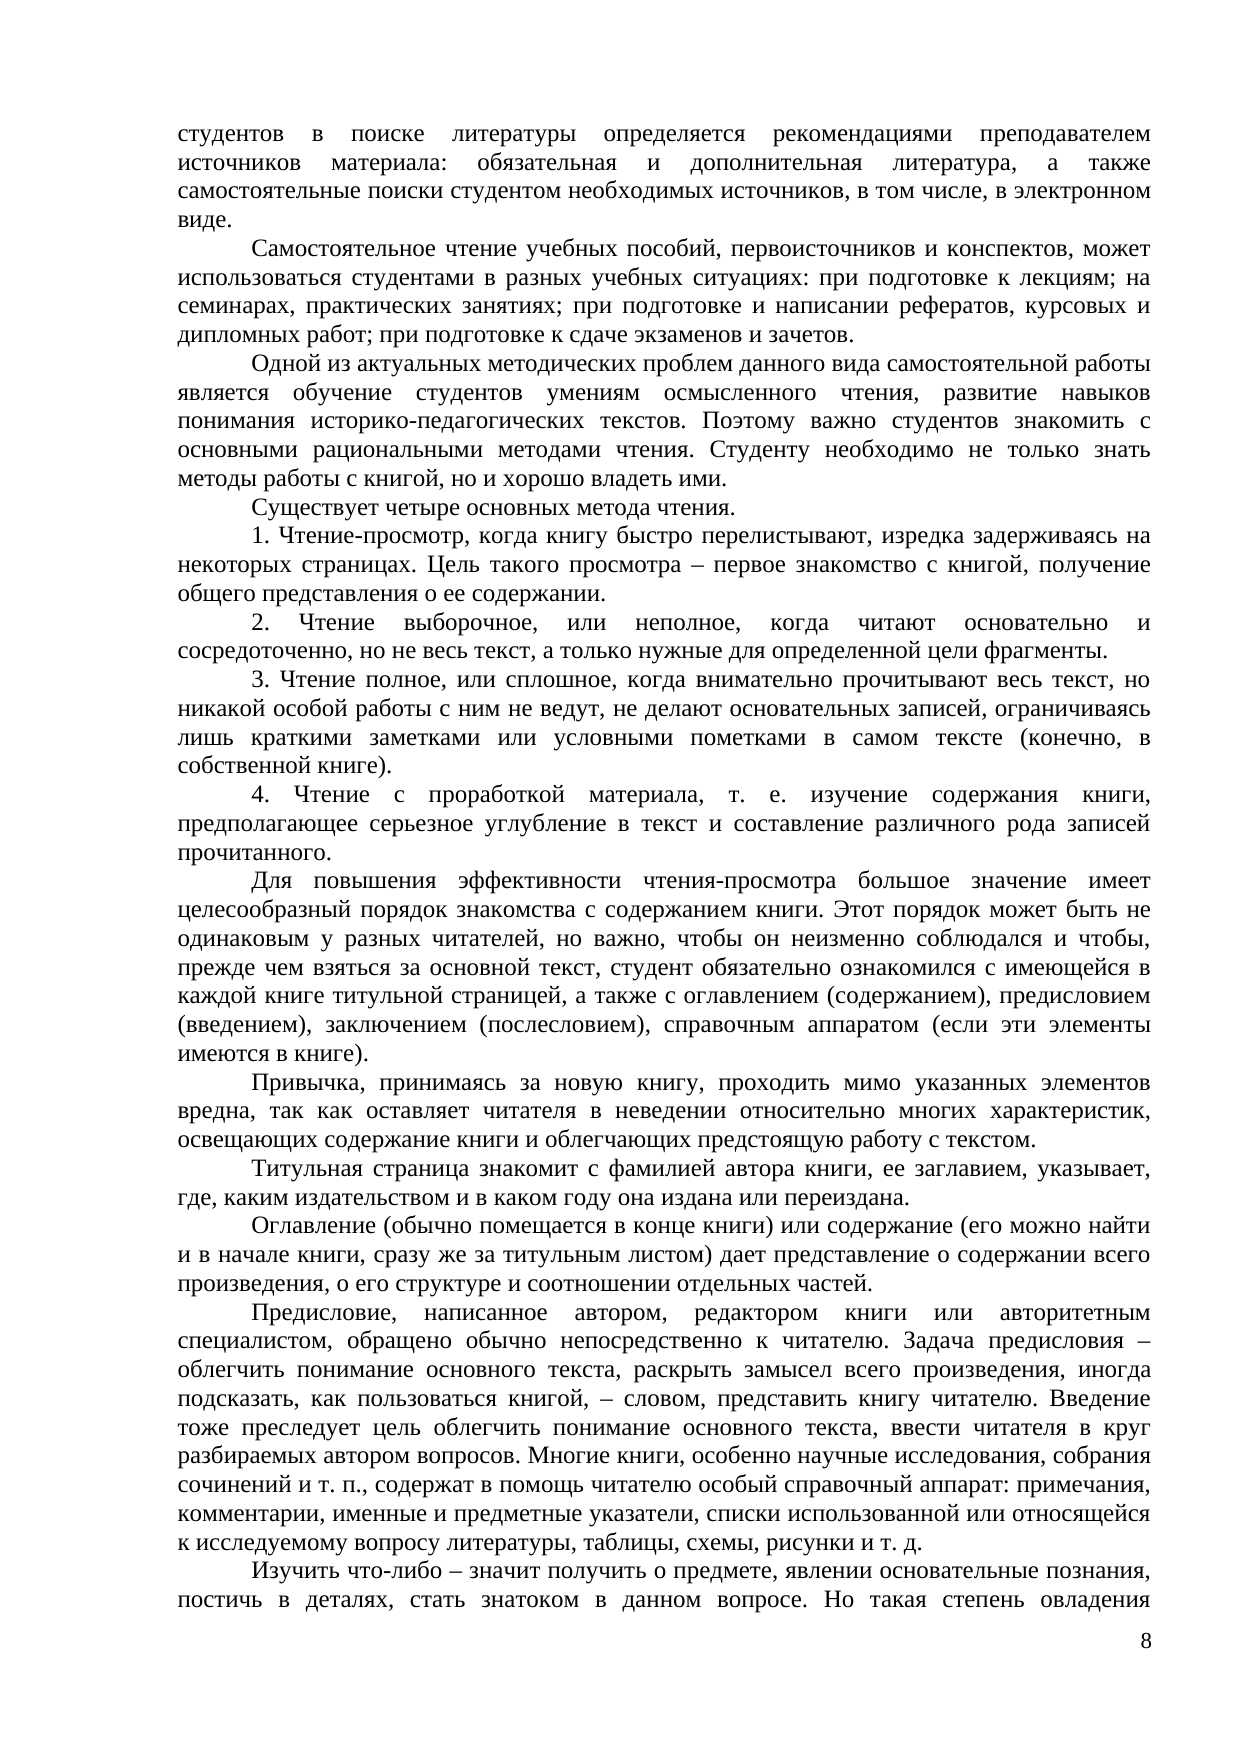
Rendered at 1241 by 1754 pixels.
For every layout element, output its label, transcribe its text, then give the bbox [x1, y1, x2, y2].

text Оглавление (обычно помещается в конце книги) или содержание (его можно найти и в начале книги, сразу же за титульным листом) дает представление о содержании всего произведения, о его структуре и соотношении отдельных частей. [177, 1211, 1152, 1297]
text Одной из актуальных методических проблем данного вида самостоятельной работы является обучение студентов умениям осмысленного чтения, развитие навыков понимания историко-педагогических текстов. Поэтому важно студентов знакомить с основными рациональными методами чтения. Студенту необходимо не только знать методы работы с книгой, но и хорошо владеть ими. [177, 348, 1152, 492]
text 3. Чтение полное, или сплошное, когда внимательно прочитывают весь текст, но никакой особой работы с ним не ведут, не делают основательных записей, ограничиваясь лишь краткими заметками или условными пометками в самом тексте (конечно, в собственной книге). [177, 664, 1152, 779]
text Привычка, принимаясь за новую книгу, проходить мимо указанных элементов вредна, так как оставляет читателя в неведении относительно многих характеристик, освещающих содержание книги и облегчающих предстоящую работу с текстом. [177, 1067, 1152, 1153]
text 1. Чтение-просмотр, когда книгу быстро перелистывают, изредка задерживаясь на некоторых страницах. Цель такого просмотра – первое знакомство с книгой, получение общего представления о ее содержании. [177, 521, 1152, 607]
text Для повышения эффективности чтения-просмотра большое значение имеет целесообразный порядок знакомства с содержанием книги. Этот порядок может быть не одинаковым у разных читателей, но важно, чтобы он неизменно соблюдался и чтобы, прежде чем взяться за основной текст, студент обязательно ознакомился с имеющейся в каждой книге титульной страницей, а также с оглавлением (содержанием), предисловием (введением), заключением (послесловием), справочным аппаратом (если эти элементы имеются в книге). [177, 866, 1152, 1067]
text Существует четыре основных метода чтения. [177, 492, 1152, 521]
text 4. Чтение с проработкой материала, т. е. изучение содержания книги, предполагающее серьезное углубление в текст и составление различного рода записей прочитанного. [177, 779, 1152, 866]
text 2. Чтение выборочное, или неполное, когда читают основательно и сосредоточенно, но не весь текст, а только нужные для определенной цели фрагменты. [177, 607, 1152, 664]
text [177, 1556, 1152, 1613]
text Предисловие, написанное автором, редактором книги или авторитетным специалистом, обращено обычно непосредственно к читателю. Задача предисловия – облегчить понимание основного текста, раскрыть замысел всего произведения, иногда подсказать, как пользоваться книгой, – словом, представить книгу читателю. Введение тоже преследует цель облегчить понимание основного текста, ввести читателя в круг разбираемых автором вопросов. Многие книги, особенно научные исследования, собрания сочинений и т. п., содержат в помощь читателю особый справочный аппарат: примечания, комментарии, именные и предметные указатели, списки использованной или относящейся к исследуемому вопросу литературы, таблицы, схемы, рисунки и т. д. [177, 1297, 1152, 1556]
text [177, 118, 1152, 233]
text Титульная страница знакомит с фамилией автора книги, ее заглавием, указывает, где, каким издательством и в каком году она издана или переиздана. [177, 1153, 1152, 1211]
text Самостоятельное чтение учебных пособий, первоисточников и конспектов, может использоваться студентами в разных учебных ситуациях: при подготовке к лекциям; на семинарах, практических занятиях; при подготовке и написании рефератов, курсовых и дипломных работ; при подготовке к сдаче экзаменов и зачетов. [177, 233, 1152, 348]
